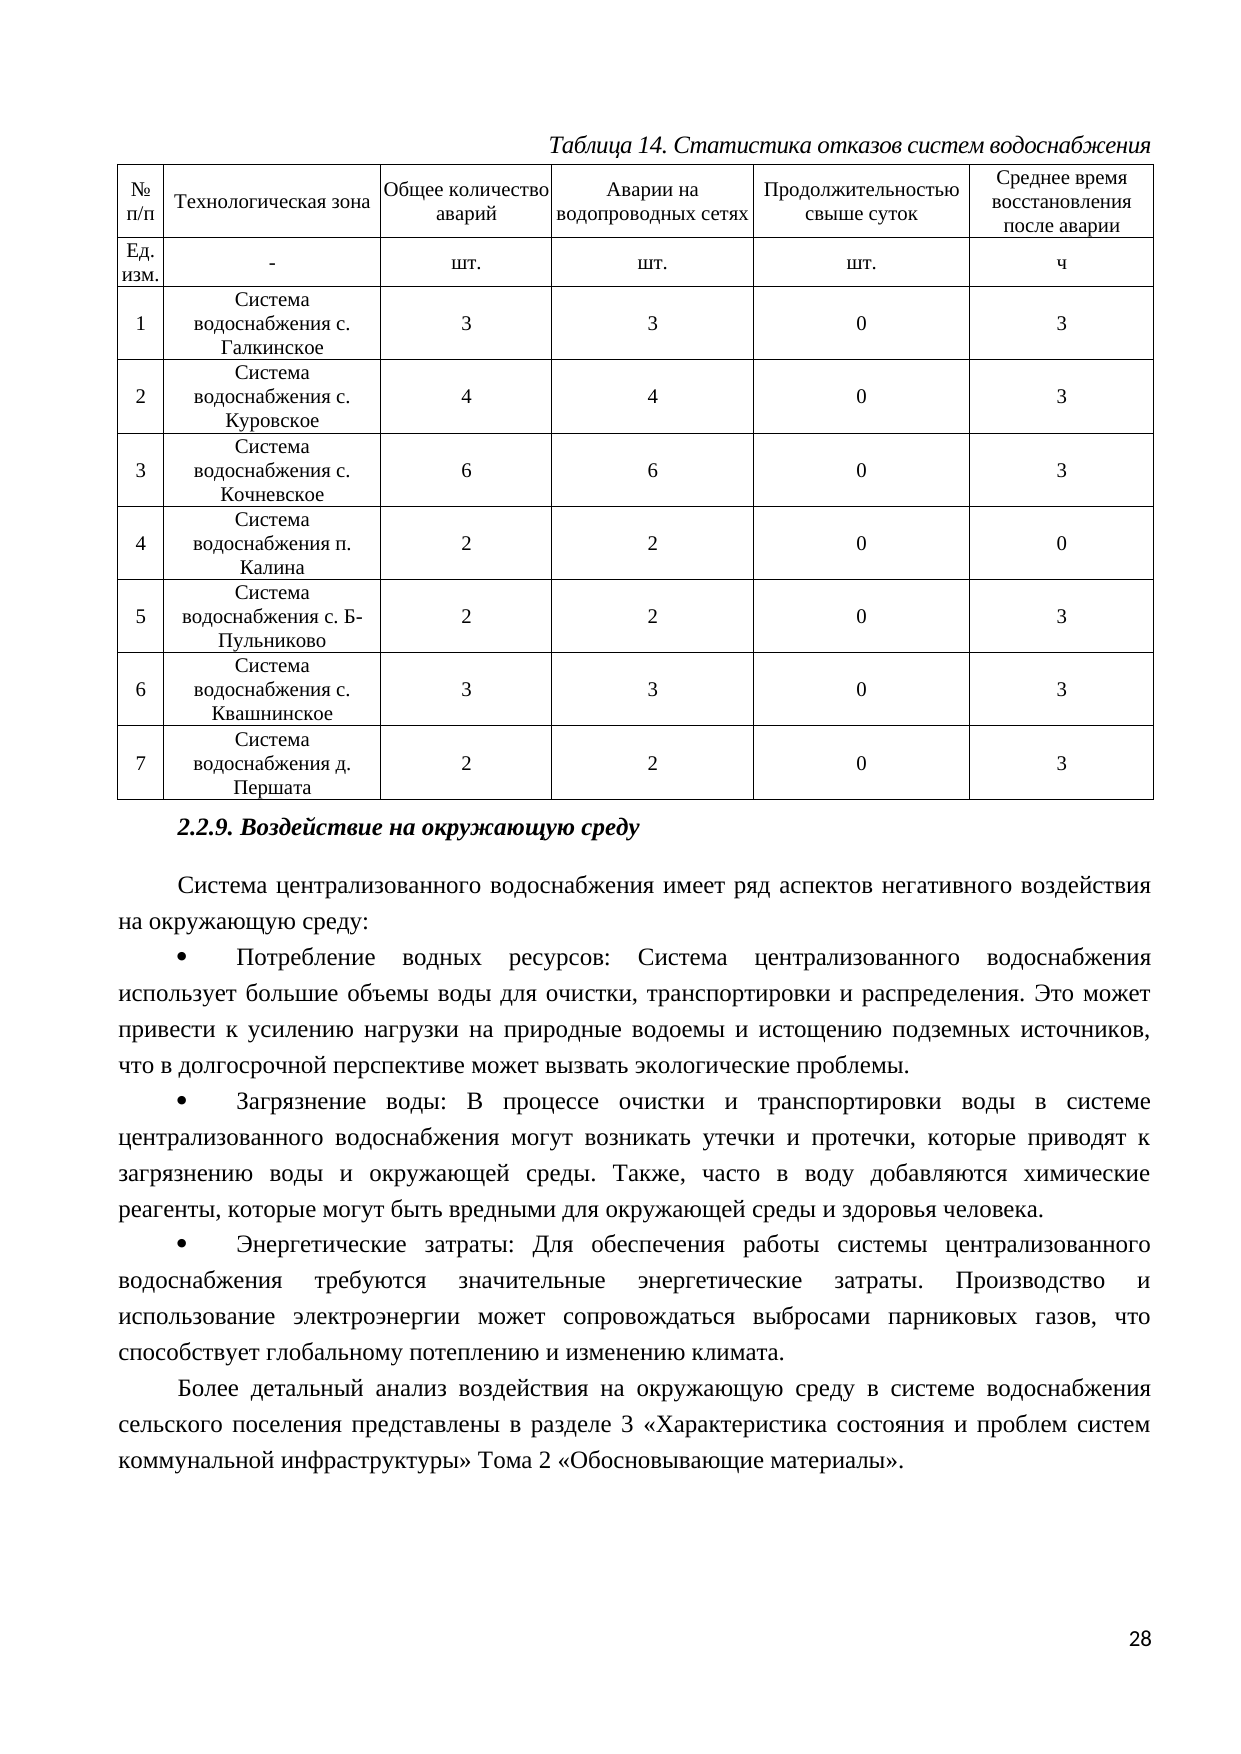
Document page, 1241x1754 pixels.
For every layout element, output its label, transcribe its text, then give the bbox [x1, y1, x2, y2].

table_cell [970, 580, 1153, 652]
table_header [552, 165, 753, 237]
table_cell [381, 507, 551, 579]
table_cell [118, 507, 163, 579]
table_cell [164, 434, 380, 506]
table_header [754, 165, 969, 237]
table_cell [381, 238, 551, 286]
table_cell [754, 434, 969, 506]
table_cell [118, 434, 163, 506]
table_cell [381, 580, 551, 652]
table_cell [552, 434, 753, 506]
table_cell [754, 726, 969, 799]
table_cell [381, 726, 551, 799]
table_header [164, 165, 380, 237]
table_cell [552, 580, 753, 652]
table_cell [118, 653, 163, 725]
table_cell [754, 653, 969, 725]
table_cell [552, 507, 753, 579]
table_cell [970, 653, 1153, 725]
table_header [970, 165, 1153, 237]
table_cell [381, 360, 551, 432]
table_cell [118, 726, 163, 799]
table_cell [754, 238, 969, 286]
list Потребление водных ресурсов: Система централизованного водоснабжения использует большие объемы воды для очистки, транспортировки и распределения. Это может привести к усилению нагрузки на природные водоемы и истощению подземных источников, что в долгосрочной перспективе может вызвать экологические проблемы. [118, 942, 1152, 1079]
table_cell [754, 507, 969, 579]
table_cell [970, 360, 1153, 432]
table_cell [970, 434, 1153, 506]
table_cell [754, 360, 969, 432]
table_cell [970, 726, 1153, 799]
text 2.2.9. Воздействие на окружающую среду [118, 812, 1152, 841]
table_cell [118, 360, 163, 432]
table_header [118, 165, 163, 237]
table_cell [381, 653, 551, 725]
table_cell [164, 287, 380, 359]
list Загрязнение воды: В процессе очистки и транспортировки воды в системе централизованного водоснабжения могут возникать утечки и протечки, которые приводят к загрязнению воды и окружающей среды. Также, часто в воду добавляются химические реагенты, которые могут быть вредными для окружающей среды и здоровья человека. [118, 1086, 1152, 1222]
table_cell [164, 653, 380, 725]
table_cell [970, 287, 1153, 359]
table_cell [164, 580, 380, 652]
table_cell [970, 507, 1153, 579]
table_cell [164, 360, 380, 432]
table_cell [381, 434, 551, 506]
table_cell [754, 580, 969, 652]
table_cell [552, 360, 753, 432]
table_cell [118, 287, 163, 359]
text Таблица 14. Статистика отказов систем водоснабжения [118, 131, 1152, 159]
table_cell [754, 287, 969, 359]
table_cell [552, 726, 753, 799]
text Система централизованного водоснабжения имеет ряд аспектов негативного воздействия на окружающую среду: [118, 870, 1152, 935]
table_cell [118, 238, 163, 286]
text Более детальный анализ воздействия на окружающую среду в системе водоснабжения сельского поселения представлены в разделе 3 «Характеристика состояния и проблем систем коммунальной инфраструктуры» Тома 2 «Обосновывающие материалы». [118, 1373, 1152, 1474]
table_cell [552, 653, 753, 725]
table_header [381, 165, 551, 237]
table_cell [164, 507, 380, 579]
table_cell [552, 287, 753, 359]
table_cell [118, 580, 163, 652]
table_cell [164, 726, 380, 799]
list Энергетические затраты: Для обеспечения работы системы централизованного водоснабжения требуются значительные энергетические затраты. Производство и использование электроэнергии может сопровождаться выбросами парниковых газов, что способствует глобальному потеплению и изменению климата. [118, 1229, 1152, 1366]
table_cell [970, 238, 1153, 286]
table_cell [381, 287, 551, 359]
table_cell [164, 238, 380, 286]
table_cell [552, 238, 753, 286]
